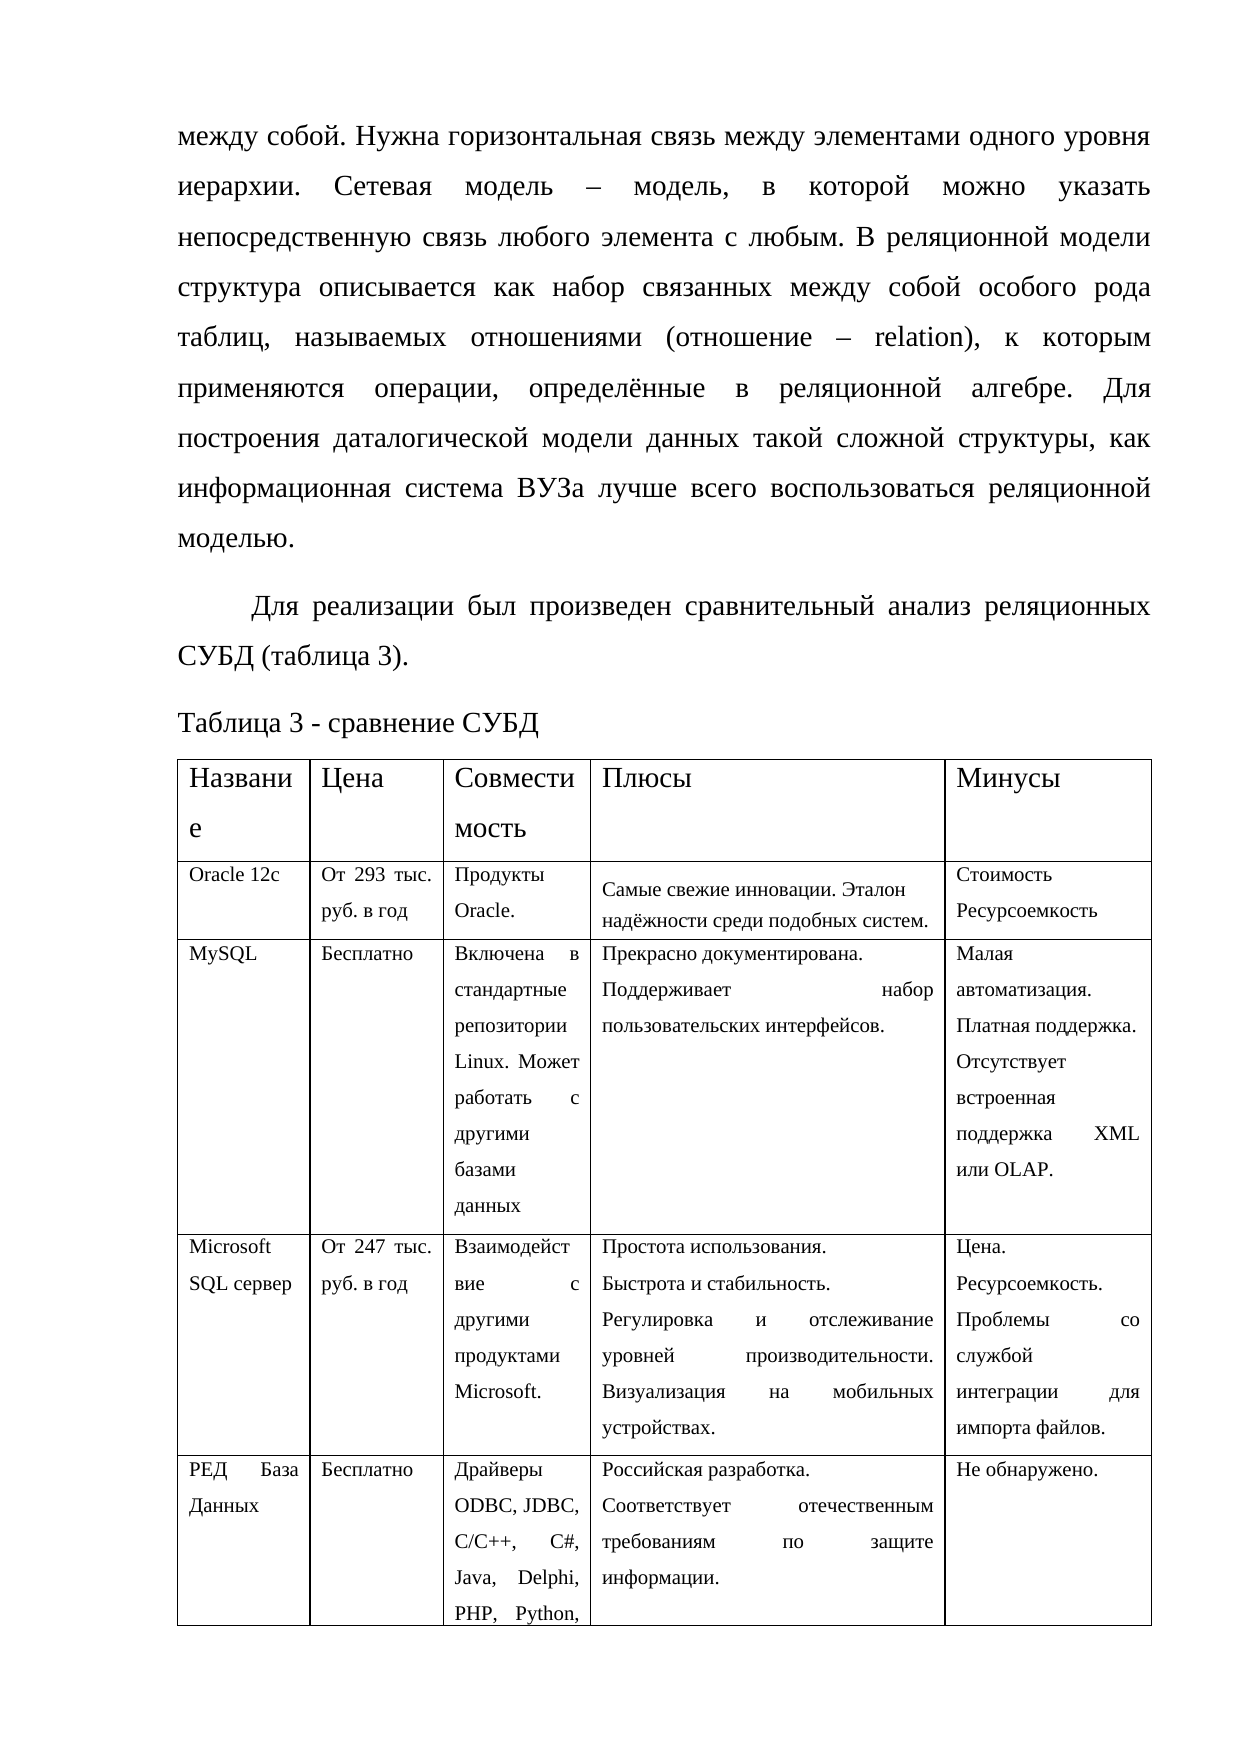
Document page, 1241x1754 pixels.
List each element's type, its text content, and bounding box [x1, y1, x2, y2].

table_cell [591, 1456, 944, 1625]
table_header Минусы [946, 760, 1151, 861]
table_cell Бесплатно [311, 1456, 443, 1625]
table_cell От 293 тыс. руб. в год [311, 862, 443, 939]
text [177, 118, 1152, 554]
table_cell Прекрасно документирована. Поддерживает набор пользовательских интерфейсов. [591, 940, 944, 1233]
text Для реализации был произведен сравнительный анализ реляционных СУБД (таблица 3). [177, 588, 1152, 671]
table_header Плюсы [591, 760, 944, 861]
table_cell Включена в стандартные репозитории Linux. Может работать с другими базами данных [444, 940, 590, 1233]
table_cell Не обнаружено. [946, 1456, 1151, 1625]
table_cell Бесплатно [311, 940, 443, 1233]
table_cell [444, 1456, 590, 1625]
text Таблица 3 - сравнение СУБД [177, 705, 1152, 738]
table_cell MySQL [178, 940, 309, 1233]
table_cell Oracle 12c [178, 862, 309, 939]
table_cell Взаимодействие с другими продуктами Microsoft. [444, 1235, 590, 1455]
table_cell Простота использования. Быстрота и стабильность. Регулировка и отслеживание уровней производительности. Визуализация на мобильных устройствах. [591, 1235, 944, 1455]
table_header Цена [311, 760, 443, 861]
table_cell Малая автоматизация. Платная поддержка. Отсутствует встроенная поддержка XML или OLAP. [946, 940, 1151, 1233]
table_cell Microsoft SQL сервер [178, 1235, 309, 1455]
table_cell Стоимость Ресурсоемкость [946, 862, 1151, 939]
table_cell Продукты Oracle. [444, 862, 590, 939]
table_cell Самые свежие инновации. Эталон надёжности среди подобных систем. [591, 862, 944, 939]
table_header Название [178, 760, 309, 861]
table_header Совместимость [444, 760, 590, 861]
table_cell Цена. Ресурсоемкость. Проблемы со службой интеграции для импорта файлов. [946, 1235, 1151, 1455]
table_cell РЕД База Данных [178, 1456, 309, 1625]
table_cell От 247 тыс. руб. в год [311, 1235, 443, 1455]
